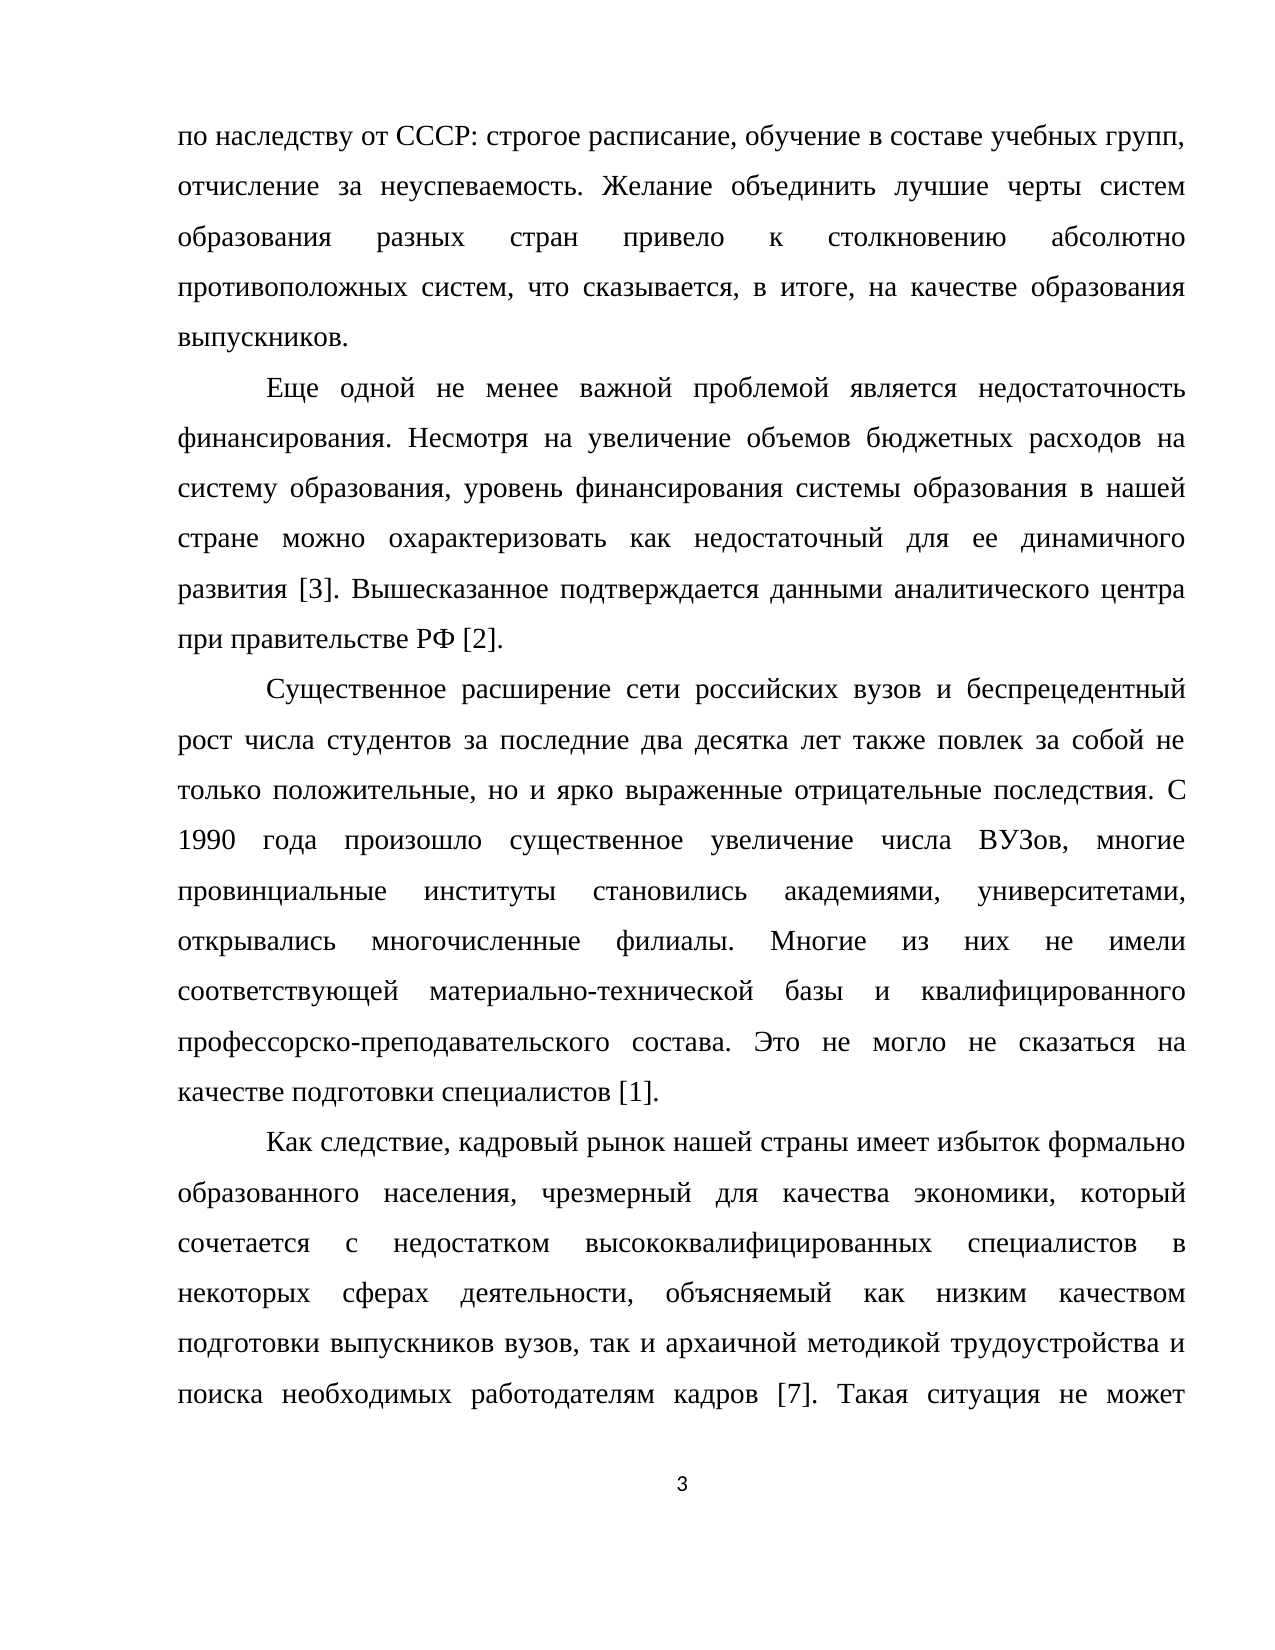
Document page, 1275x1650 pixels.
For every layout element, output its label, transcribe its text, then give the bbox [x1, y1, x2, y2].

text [177, 1124, 1186, 1409]
text Существенное расширение сети российских вузов и беспрецедентный рост числа студентов за последние два десятка лет также повлек за собой не только положительные, но и ярко выраженные отрицательные последствия. С 1990 года произошло существенное увеличение числа ВУЗов, многие провинциальные институты становились академиями, университетами, открывались многочисленные филиалы. Многие из них не имели соответствующей материально-технической базы и квалифицированного профессорско-преподавательского состава. Это не могло не сказаться на качестве подготовки специалистов [1]. [177, 672, 1186, 1108]
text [177, 118, 1186, 353]
text Еще одной не менее важной проблемой является недостаточность финансирования. Несмотря на увеличение объемов бюджетных расходов на систему образования, уровень финансирования системы образования в нашей стране можно охарактеризовать как недостаточный для ее динамичного развития [3]. Вышесказанное подтверждается данными аналитического центра при правительстве РФ [2]. [177, 370, 1186, 655]
